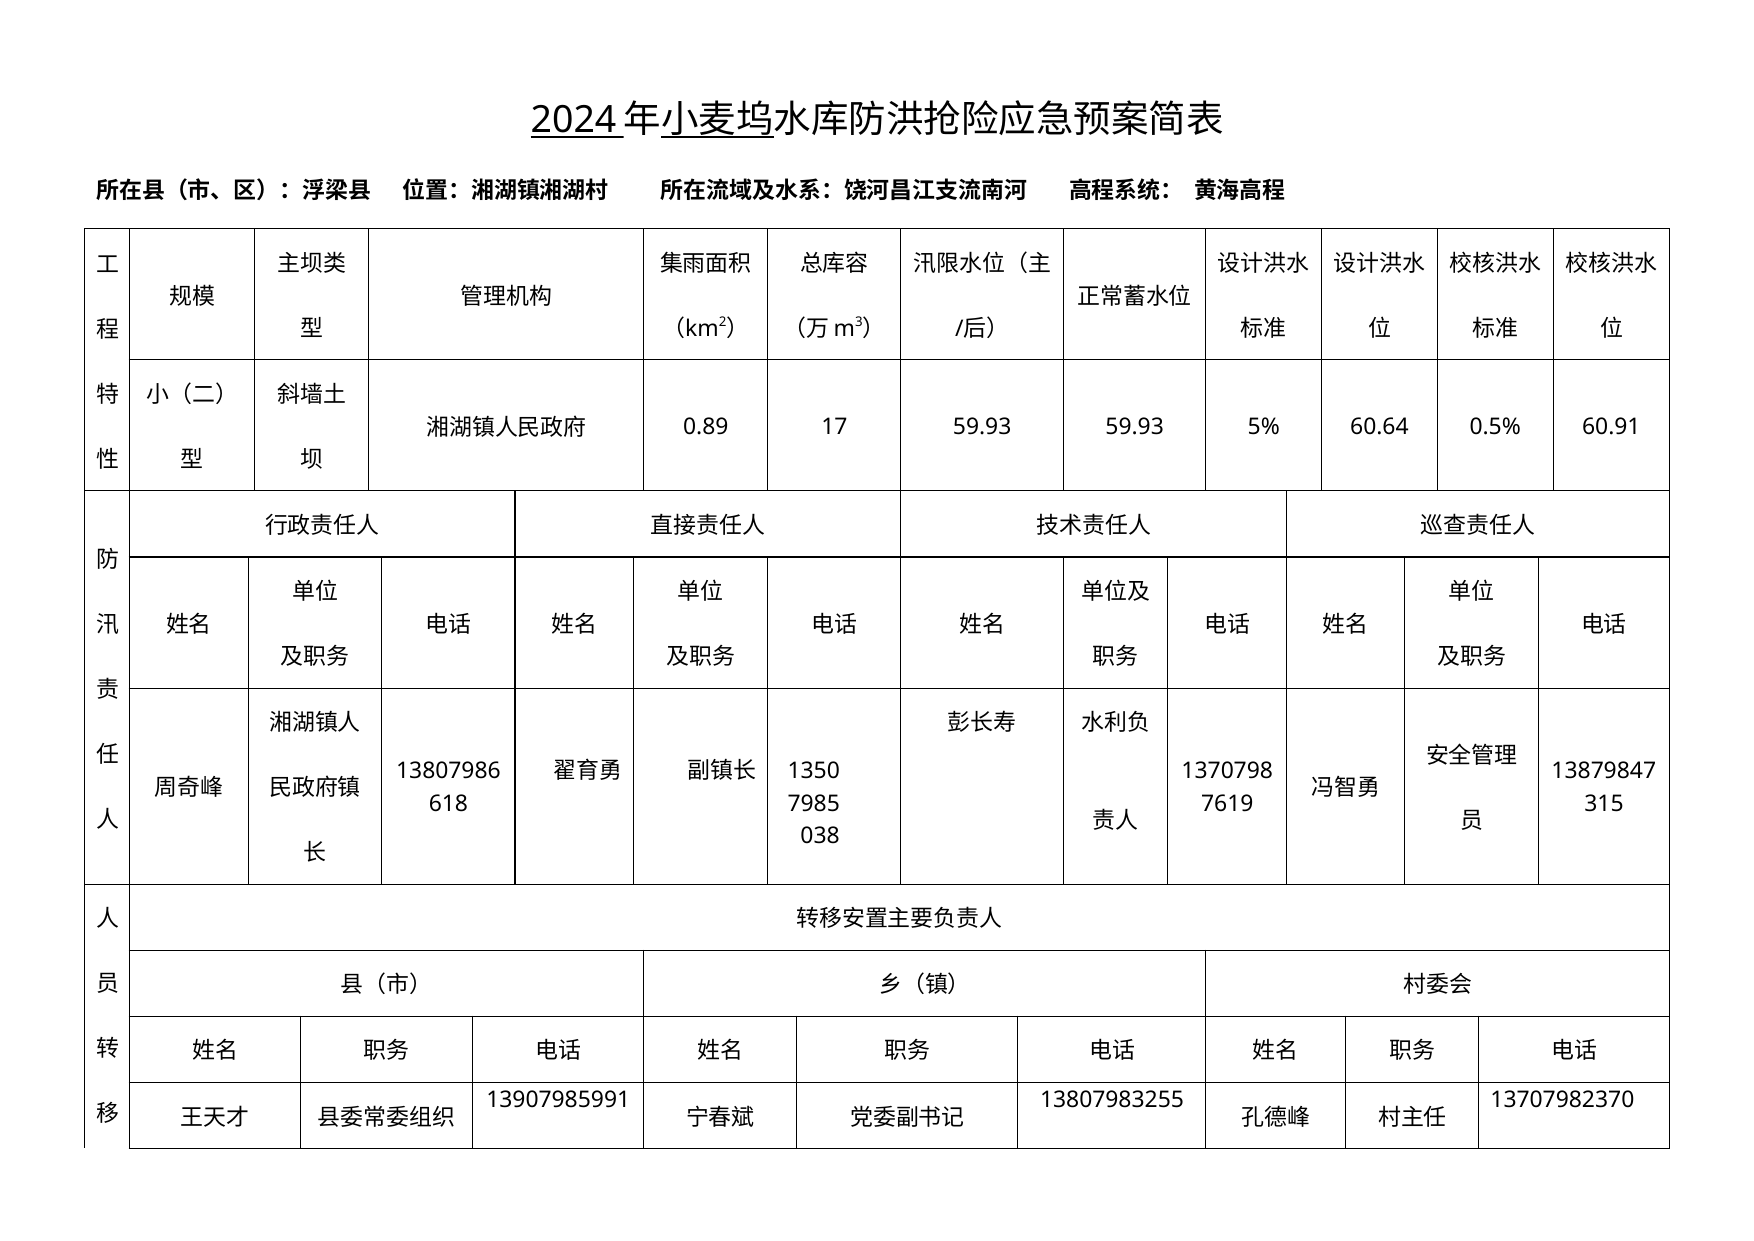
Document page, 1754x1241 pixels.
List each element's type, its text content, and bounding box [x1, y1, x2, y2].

table_cell 设计洪水位 [1322, 229, 1437, 359]
table_cell 县委常委组织部长 [301, 1083, 472, 1148]
table_cell 村主任 [1346, 1083, 1478, 1148]
table_cell 巡查责任人 [1287, 491, 1669, 556]
table_cell 湘湖镇人民政府镇长 [249, 689, 381, 883]
table_cell 所在县（市、区）：浮梁县 位置：湘湖镇湘湖村 所在流域及水系：饶河昌江支流南河 高程系统： 黄海高程 [85, 149, 1669, 228]
table_cell 行政责任人 [130, 491, 514, 556]
table_cell 电话 [1479, 1017, 1669, 1082]
table_cell 单位 及职务 [249, 558, 381, 687]
table_cell 59.93 [901, 360, 1063, 490]
table_cell 管理机构 [369, 229, 643, 359]
table_cell 正常蓄水位 [1064, 229, 1205, 359]
table_cell 13879847315 [1539, 689, 1669, 883]
table_cell 党委副书记 [797, 1083, 1017, 1148]
table_cell 小（二）型 [130, 360, 254, 490]
table_cell 村委会 [1206, 951, 1669, 1016]
table_cell 汛限水位（主/后） [901, 229, 1063, 359]
table_cell 王天才 [130, 1083, 300, 1148]
table_cell 技术责任人 [901, 491, 1286, 556]
table_cell 安全管理员 [1405, 689, 1538, 883]
table_cell 13807986618 [382, 689, 514, 883]
table_cell 17 [768, 360, 900, 490]
table_cell 姓名 [1206, 1017, 1345, 1082]
table_cell 电话 [1168, 558, 1286, 687]
table_cell 电话 [1018, 1017, 1205, 1082]
table_cell 59.93 [1064, 360, 1205, 490]
table_cell 单位 及职务 [1405, 558, 1538, 687]
table_cell 孔德峰 [1206, 1083, 1345, 1148]
table_cell 5% [1206, 360, 1321, 490]
table_cell 姓名 [901, 558, 1063, 687]
table_cell 姓名 [130, 558, 248, 687]
table_cell 0.89 [644, 360, 767, 490]
table_cell 13707982370 [1479, 1083, 1669, 1148]
table_cell 彭长寿 [901, 689, 1063, 883]
table_cell 工程特性 [85, 229, 129, 490]
table_cell 电话 [382, 558, 514, 687]
table_cell 13507985038 [768, 689, 900, 883]
table_cell 总库容（万m3） [768, 229, 900, 359]
table_cell 校核洪水标准 [1438, 229, 1553, 359]
table_cell 校核洪水位 [1554, 229, 1669, 359]
table_cell 乡（镇） [644, 951, 1205, 1016]
table_cell 规模 [130, 229, 254, 359]
table_cell 周奇峰 [130, 689, 248, 883]
table_cell 防汛责任人 [85, 491, 129, 883]
table_cell 人员转移与安置 [85, 885, 129, 1148]
table_cell 水利负责人 [1064, 689, 1167, 883]
table_cell 斜墙土坝 [255, 360, 368, 490]
table_cell 转移安置主要负责人 [130, 885, 1669, 949]
table_header 2024年小麦坞水库防洪抢险应急预案简表 [85, 84, 1669, 149]
table_cell 姓名 [130, 1017, 300, 1082]
table_cell 姓名 [1287, 558, 1404, 687]
table_cell 职务 [301, 1017, 472, 1082]
table_cell 单位及职务 [1064, 558, 1167, 687]
table_cell 职务 [1346, 1017, 1478, 1082]
table_cell 湘湖镇人民政府 [369, 360, 643, 490]
table_cell 电话 [473, 1017, 643, 1082]
table_cell 冯智勇 [1287, 689, 1404, 883]
table_cell 电话 [768, 558, 900, 687]
table_cell 13907985991 [473, 1083, 643, 1148]
table_cell 13707987619 [1168, 689, 1286, 883]
table_cell 副镇长 [634, 689, 767, 883]
table_cell 集雨面积（km2） [644, 229, 767, 359]
table_cell 职务 [797, 1017, 1017, 1082]
table_cell 姓名 [516, 558, 633, 687]
table_cell 姓名 [644, 1017, 796, 1082]
table_cell 13807983255 [1018, 1083, 1205, 1148]
table_cell 主坝类型 [255, 229, 368, 359]
table_cell 宁春斌 [644, 1083, 796, 1148]
table_cell 电话 [1539, 558, 1669, 687]
table_cell 直接责任人 [516, 491, 900, 556]
table_cell 设计洪水标准 [1206, 229, 1321, 359]
table_cell 县（市） [130, 951, 643, 1016]
table_cell 60.64 [1322, 360, 1437, 490]
table_cell 单位 及职务 [634, 558, 767, 687]
table_cell 翟育勇 [516, 689, 633, 883]
table_cell 0.5% [1438, 360, 1553, 490]
table_cell 60.91 [1554, 360, 1669, 490]
